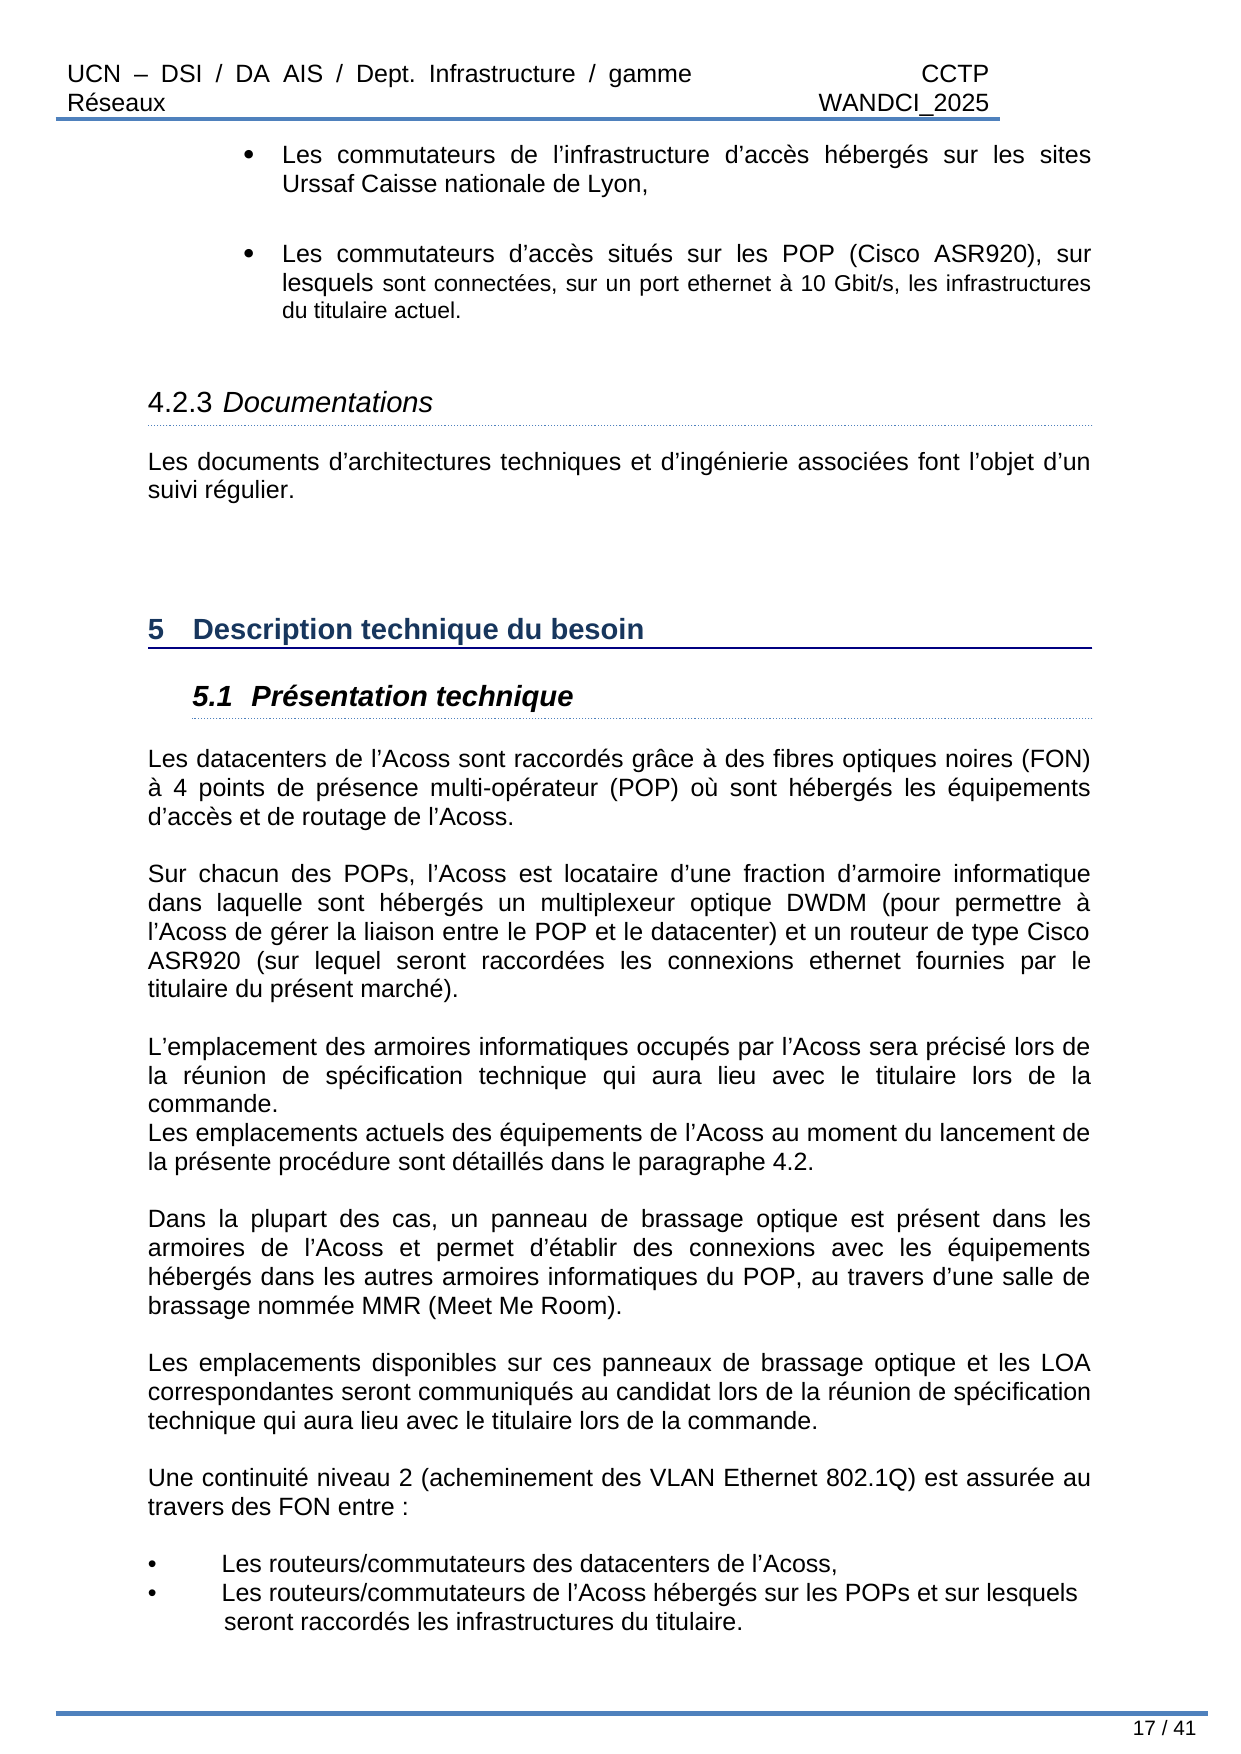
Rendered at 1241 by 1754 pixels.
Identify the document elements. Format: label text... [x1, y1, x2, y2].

text Les documents d’architectures techniques et d’ingénierie associées font l’objet d’un suivi régulier. [148, 447, 1092, 504]
text seront raccordés les infrastructures du titulaire. [148, 1607, 1092, 1636]
text Sur chacun des POPs, l’Acoss est locataire d’une fraction d’armoire informatique dans laquelle sont hébergés un multiplexeur optique DWDM (pour permettre à l’Acoss de gérer la liaison entre le POP et le datacenter) et un routeur de type Cisco ASR920 (sur lequel seront raccordées les connexions ethernet fournies par le titulaire du présent marché). [148, 859, 1092, 1003]
list Les commutateurs d’accès situés sur les POP (Cisco ASR920), sur lesquels sont connectées, sur un port ethernet à 10 Gbit/s, les infrastructures du titulaire actuel. [244, 239, 1092, 323]
subtitle Description technique du besoin [148, 612, 1092, 647]
list Les commutateurs de l’infrastructure d’accès hébergés sur les sites Urssaf Caisse nationale de Lyon, [244, 140, 1092, 198]
text Les emplacements disponibles sur ces panneaux de brassage optique et les LOA correspondantes seront communiqués au candidat lors de la réunion de spécification technique qui aura lieu avec le titulaire lors de la commande. [148, 1348, 1092, 1434]
text Les datacenters de l’Acoss sont raccordés grâce à des fibres optiques noires (FON) à 4 points de présence multi-opérateur (POP) où sont hébergés les équipements d’accès et de routage de l’Acoss. [148, 744, 1092, 831]
subtitle Présentation technique [192, 678, 1092, 719]
text • Les routeurs/commutateurs des datacenters de l’Acoss, [148, 1549, 1092, 1578]
text Dans la plupart des cas, un panneau de brassage optique est présent dans les armoires de l’Acoss et permet d’établir des connexions avec les équipements hébergés dans les autres armoires informatiques du POP, au travers d’une salle de brassage nommée MMR (Meet Me Room). [148, 1204, 1092, 1319]
text Les emplacements actuels des équipements de l’Acoss au moment du lancement de la présente procédure sont détaillés dans le paragraphe 4.2. [148, 1118, 1092, 1176]
text Une continuité niveau 2 (acheminement des VLAN Ethernet 802.1Q) est assurée au travers des FON entre : [148, 1463, 1092, 1521]
subtitle Documentations [148, 385, 1092, 426]
text • Les routeurs/commutateurs de l’Acoss hébergés sur les POPs et sur lesquels [148, 1578, 1092, 1607]
text L’emplacement des armoires informatiques occupés par l’Acoss sera précisé lors de la réunion de spécification technique qui aura lieu avec le titulaire lors de la commande. [148, 1032, 1092, 1118]
